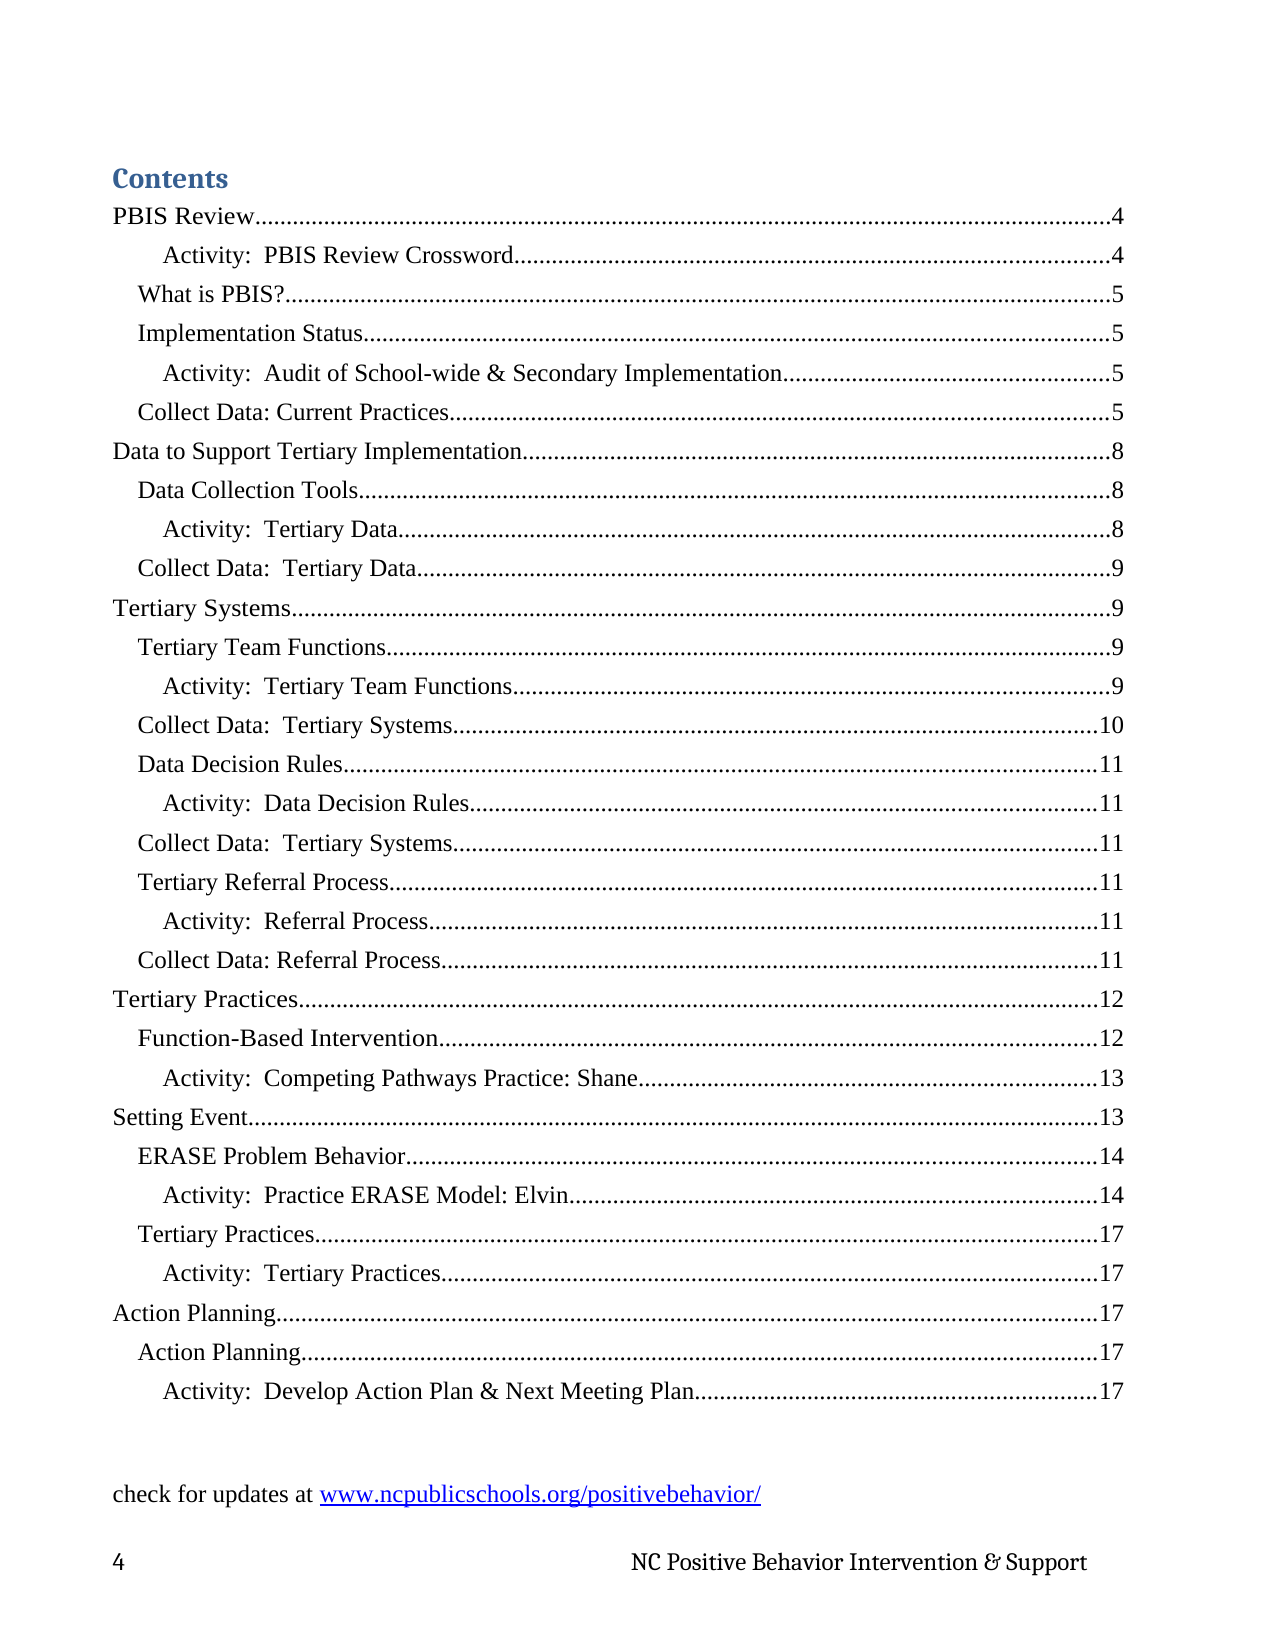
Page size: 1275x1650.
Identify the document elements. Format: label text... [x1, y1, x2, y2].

text check for updates at www.ncpublicschools.org/positivebehavior/ [112, 1479, 1125, 1508]
